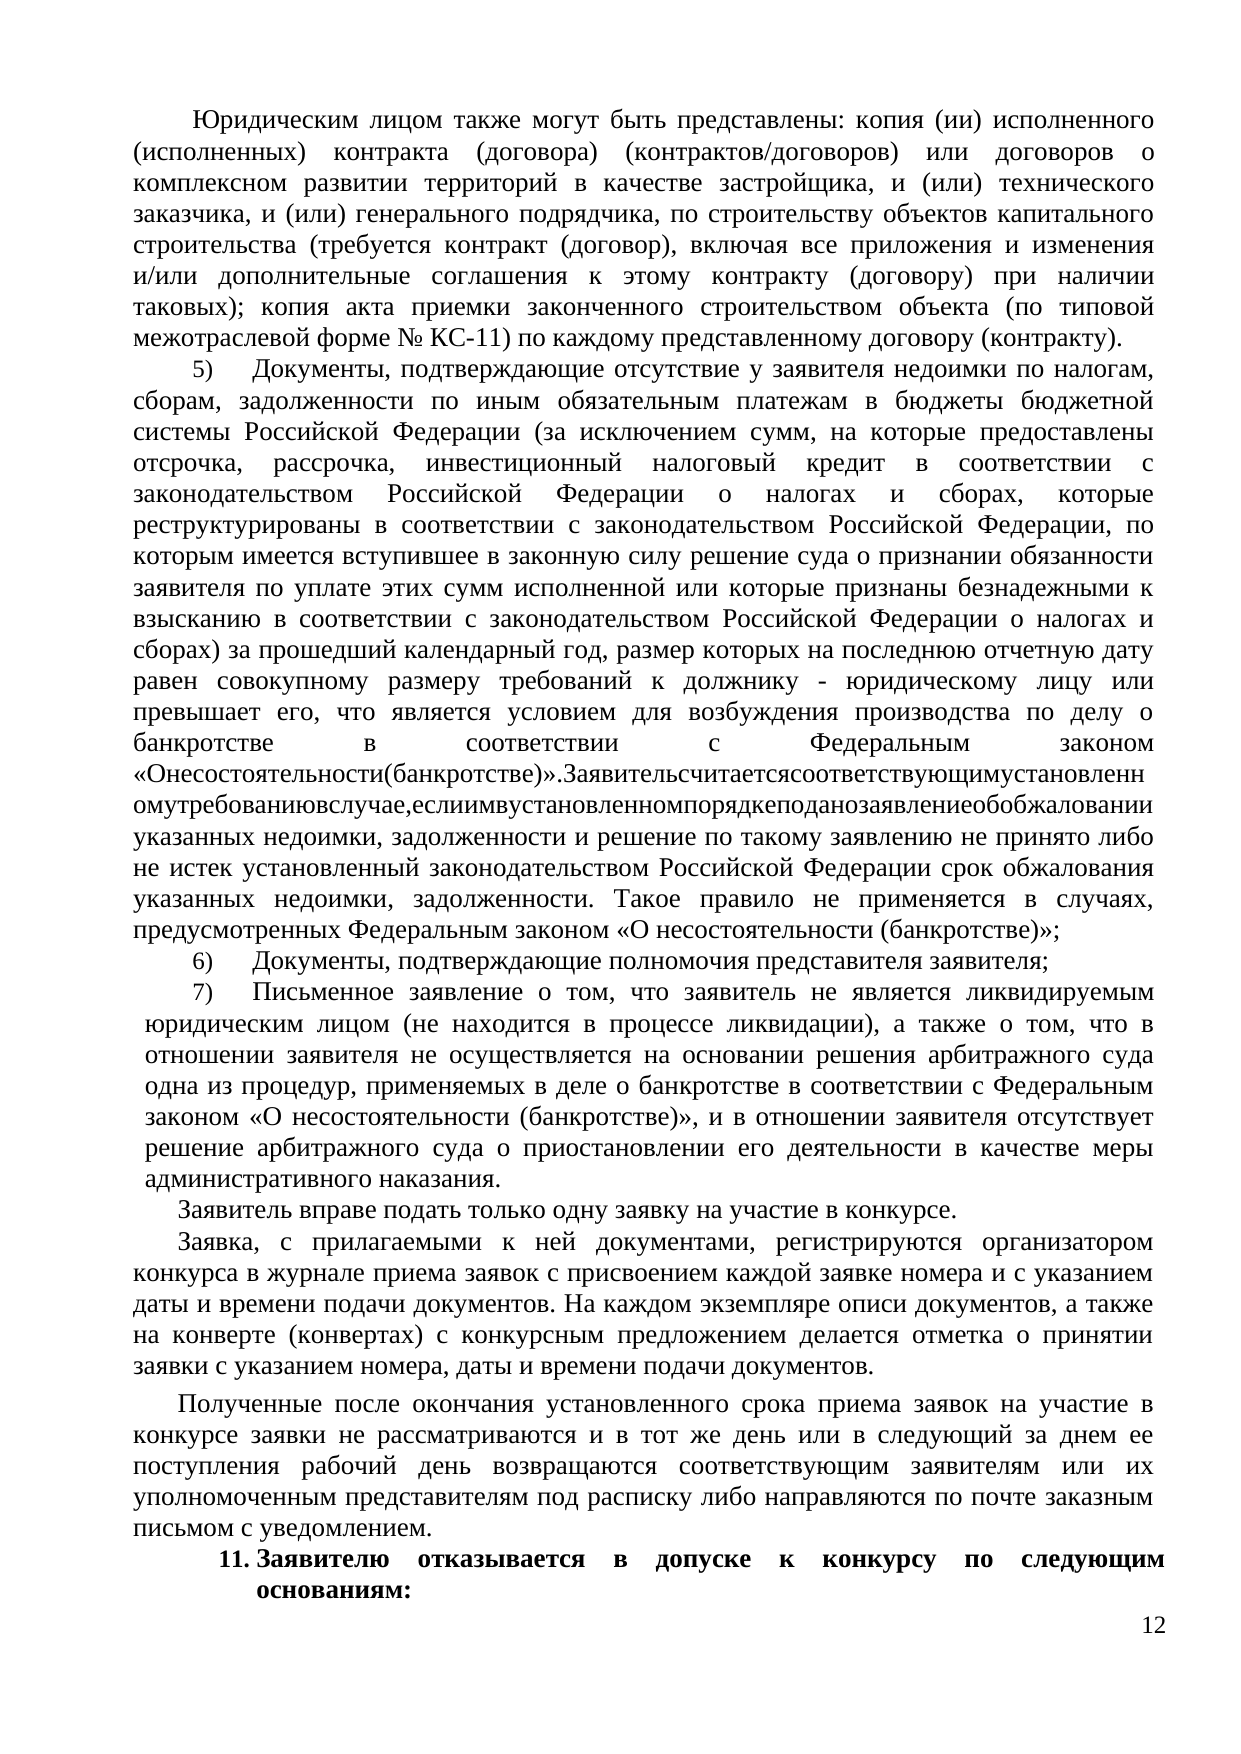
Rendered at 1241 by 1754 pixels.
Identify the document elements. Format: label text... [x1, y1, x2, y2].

list Заявителю отказывается в допуске к конкурсу по следующим основаниям: [218, 1542, 1166, 1605]
text Юридическим лицом также могут быть представлены: копия (ии) исполненного (исполненных) контракта (договора) (контрактов/договоров) или договоров о комплексном развитии территорий в качестве застройщика, и (или) технического заказчика, и (или) генерального подрядчика, по строительству объектов капитального строительства (требуется контракт (договор), включая все приложения и изменения и/или дополнительные соглашения к этому контракту (договору) при наличии таковых); копия акта приемки законченного строительством объекта (по типовой межотраслевой форме № КС-11) по каждому представленному договору (контракту). [133, 103, 1156, 353]
list Письменное заявление о том, что заявитель не является ликвидируемым юридическим лицом (не находится в процессе ликвидации), а также о том, что в отношении заявителя не осуществляется на основании решения арбитражного суда одна из процедур, применяемых в деле о банкротстве в соответствии с Федеральным законом «О несостоятельности (банкротстве)», и в отношении заявителя отсутствует решение арбитражного суда о приостановлении его деятельности в качестве меры административного наказания. [144, 976, 1155, 1193]
text Полученные после окончания установленного срока приема заявок на участие в конкурсе заявки не рассматриваются и в тот же день или в следующий за днем ее поступления рабочий день возвращаются соответствующим заявителям или их уполномоченным представителям под расписку либо направляются по почте заказным письмом с уведомлением. [133, 1387, 1155, 1542]
list Документы, подтверждающие полномочия представителя заявителя; [144, 944, 1155, 976]
text Заявка, с прилагаемыми к ней документами, регистрируются организатором конкурса в журнале приема заявок с присвоением каждой заявке номера и с указанием даты и времени подачи документов. На каждом экземпляре описи документов, а также на конверте (конвертах) с конкурсным предложением делается отметка о принятии заявки с указанием номера, даты и времени подачи документов. [133, 1225, 1155, 1380]
text Заявитель вправе подать только одну заявку на участие в конкурсе. [133, 1193, 1155, 1225]
list Документы, подтверждающие отсутствие у заявителя недоимки по налогам, сборам, задолженности по иным обязательным платежам в бюджеты бюджетной системы Российской Федерации (за исключением сумм, на которые предоставлены отсрочка, рассрочка, инвестиционный налоговый кредит в соответствии с законодательством Российской Федерации о налогах и сборах, которые реструктурированы в соответствии с законодательством Российской Федерации, по которым имеется вступившее в законную силу решение суда о признании обязанности заявителя по уплате этих сумм исполненной или которые признаны безнадежными к взысканию в соответствии с законодательством Российской Федерации о налогах и сборах) за прошедший календарный год, размер которых на последнюю отчетную дату равен совокупному размеру требований к должнику - юридическому лицу или превышает его, что является условием для возбуждения производства по делу о банкротстве в соответствии с Федеральным законом «Онесостоятельности(банкротстве)».Заявительсчитаетсясоответствующимустановленномутребованиювслучае,еслиимвустановленномпорядкеподанозаявлениеобобжалованииуказанных недоимки, задолженности и решение по такому заявлению не принято либо не истек установленный законодательством Российской Федерации срок обжалования указанных недоимки, задолженности. Такое правило не применяется в случаях, предусмотренных Федеральным законом «О несостоятельности (банкротстве)»; [133, 353, 1155, 944]
